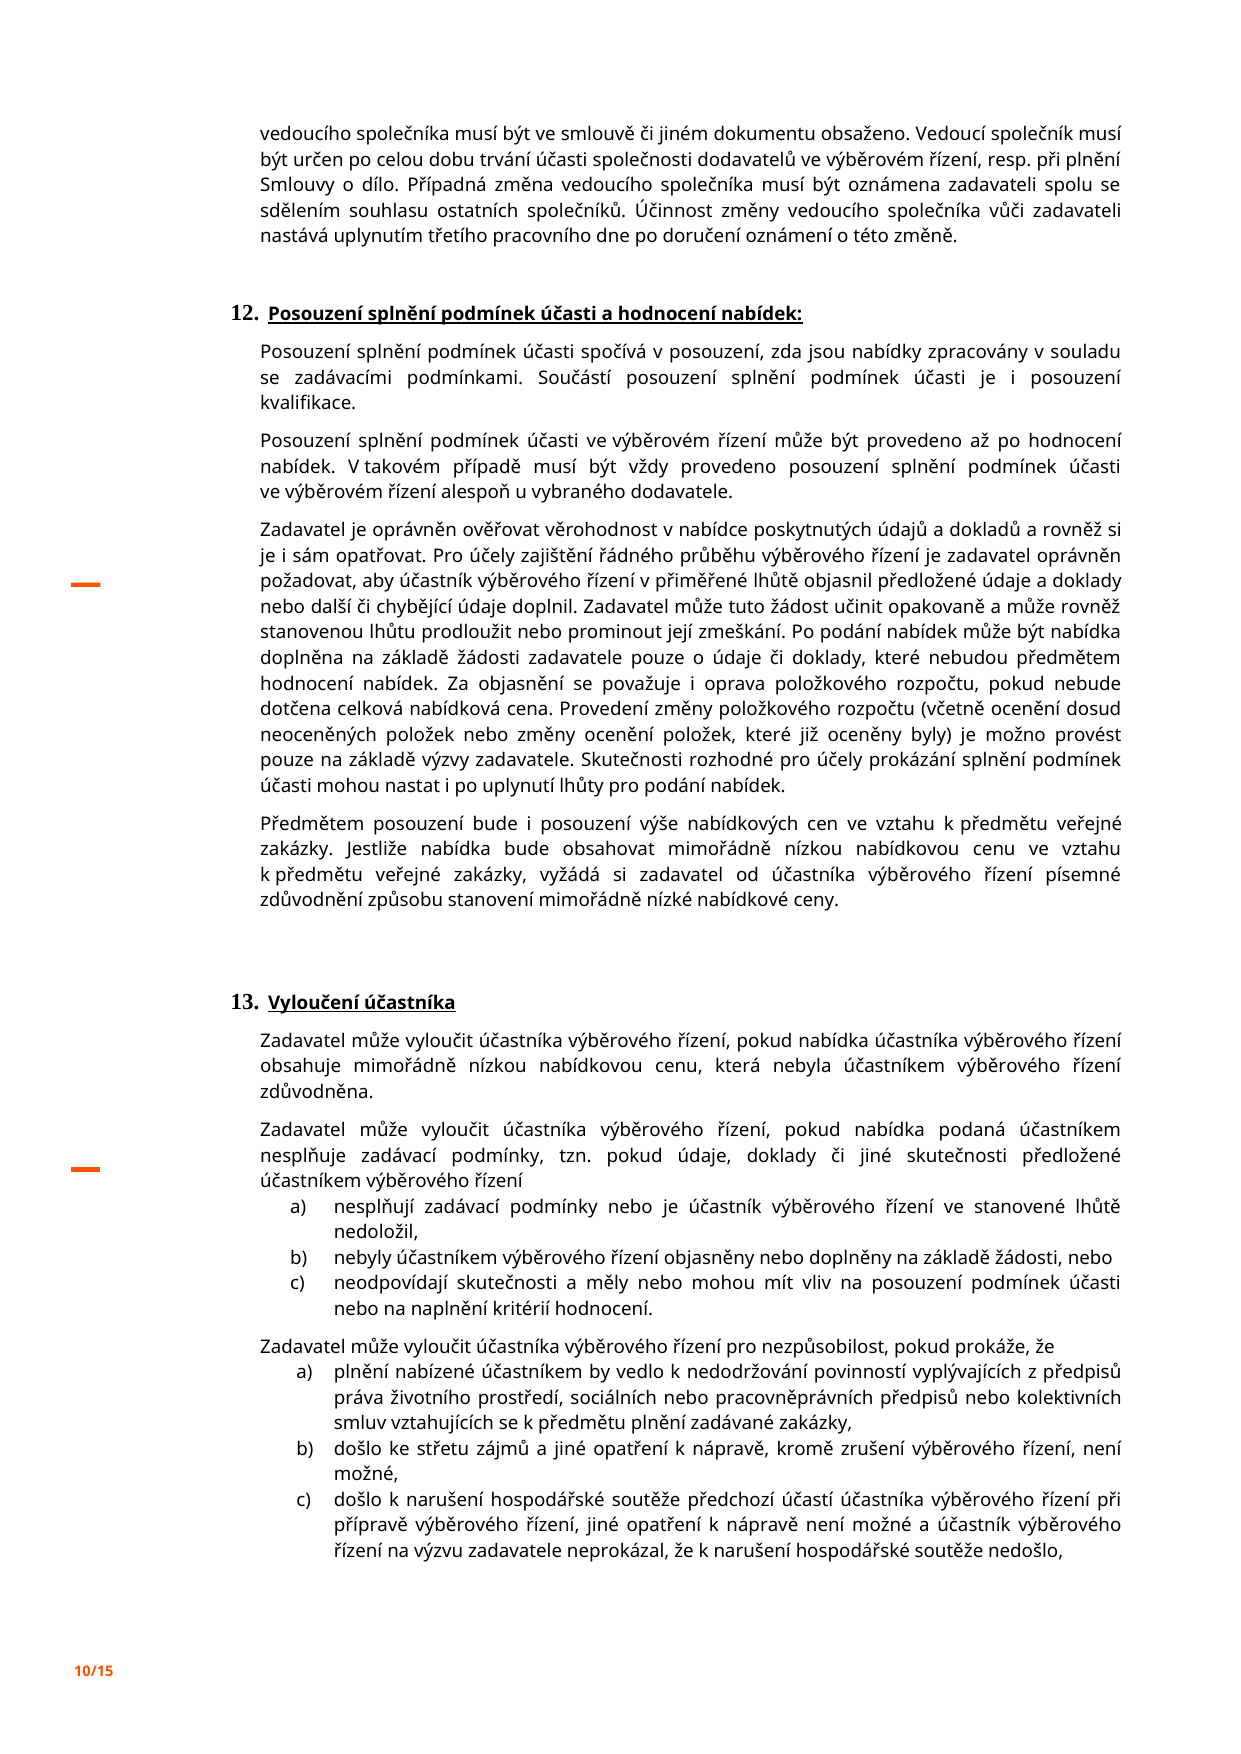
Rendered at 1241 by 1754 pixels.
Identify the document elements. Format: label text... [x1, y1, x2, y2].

list došlo ke střetu zájmů a jiné opatření k nápravě, kromě zrušení výběrového řízení, není možné, [296, 1435, 1122, 1486]
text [260, 121, 1122, 248]
text Posouzení splnění podmínek účasti ve výběrovém řízení může být provedeno až po hodnocení nabídek. V takovém případě musí být vždy provedeno posouzení splnění podmínek účasti ve výběrovém řízení alespoň u vybraného dodavatele. [260, 428, 1122, 504]
list nesplňují zadávací podmínky nebo je účastník výběrového řízení ve stanovené lhůtě nedoložil, [290, 1193, 1122, 1244]
list plnění nabízené účastníkem by vedlo k nedodržování povinností vyplývajících z předpisů práva životního prostředí, sociálních nebo pracovněprávních předpisů nebo kolektivních smluv vztahujících se k předmětu plnění zadávané zakázky, [296, 1358, 1122, 1435]
list nebyly účastníkem výběrového řízení objasněny nebo doplněny na základě žádosti, nebo [290, 1244, 1122, 1269]
list Vyloučení účastníka [230, 988, 1122, 1015]
list neodpovídají skutečnosti a měly nebo mohou mít vliv na posouzení podmínek účasti nebo na naplnění kritérií hodnocení. [290, 1269, 1122, 1321]
list došlo k narušení hospodářské soutěže předchozí účastí účastníka výběrového řízení při přípravě výběrového řízení, jiné opatření k nápravě není možné a účastník výběrového řízení na výzvu zadavatele neprokázal, že k narušení hospodářské soutěže nedošlo, [296, 1486, 1122, 1563]
text Předmětem posouzení bude i posouzení výše nabídkových cen ve vztahu k předmětu veřejné zakázky. Jestliže nabídka bude obsahovat mimořádně nízkou nabídkovou cenu ve vztahu k předmětu veřejné zakázky, vyžádá si zadavatel od účastníka výběrového řízení písemné zdůvodnění způsobu stanovení mimořádně nízké nabídkové ceny. [260, 810, 1122, 912]
text Zadavatel může vyloučit účastníka výběrového řízení, pokud nabídka účastníka výběrového řízení obsahuje mimořádně nízkou nabídkovou cenu, která nebyla účastníkem výběrového řízení zdůvodněna. [260, 1027, 1122, 1104]
list Posouzení splnění podmínek účasti a hodnocení nabídek: [230, 299, 1122, 326]
text Zadavatel může vyloučit účastníka výběrového řízení, pokud nabídka podaná účastníkem nesplňuje zadávací podmínky, tzn. pokud údaje, doklady či jiné skutečnosti předložené účastníkem výběrového řízení [260, 1116, 1122, 1193]
text Zadavatel je oprávněn ověřovat věrohodnost v nabídce poskytnutých údajů a dokladů a rovněž si je i sám opatřovat. Pro účely zajištění řádného průběhu výběrového řízení je zadavatel oprávněn požadovat, aby účastník výběrového řízení v přiměřené lhůtě objasnil předložené údaje a doklady nebo další či chybějící údaje doplnil. Zadavatel může tuto žádost učinit opakovaně a může rovněž stanovenou lhůtu prodloužit nebo prominout její zmeškání. Po podání nabídek může být nabídka doplněna na základě žádosti zadavatele pouze o údaje či doklady, které nebudou předmětem hodnocení nabídek. Za objasnění se považuje i oprava položkového rozpočtu, pokud nebude dotčena celková nabídková cena. Provedení změny položkového rozpočtu (včetně ocenění dosud neoceněných položek nebo změny ocenění položek, které již oceněny byly) je možno provést pouze na základě výzvy zadavatele. Skutečnosti rozhodné pro účely prokázání splnění podmínek účasti mohou nastat i po uplynutí lhůty pro podání nabídek. [260, 517, 1122, 797]
text Posouzení splnění podmínek účasti spočívá v posouzení, zda jsou nabídky zpracovány v souladu se zadávacími podmínkami. Součástí posouzení splnění podmínek účasti je i posouzení kvalifikace. [260, 338, 1122, 415]
text Zadavatel může vyloučit účastníka výběrového řízení pro nezpůsobilost, pokud prokáže, že [260, 1333, 1122, 1358]
